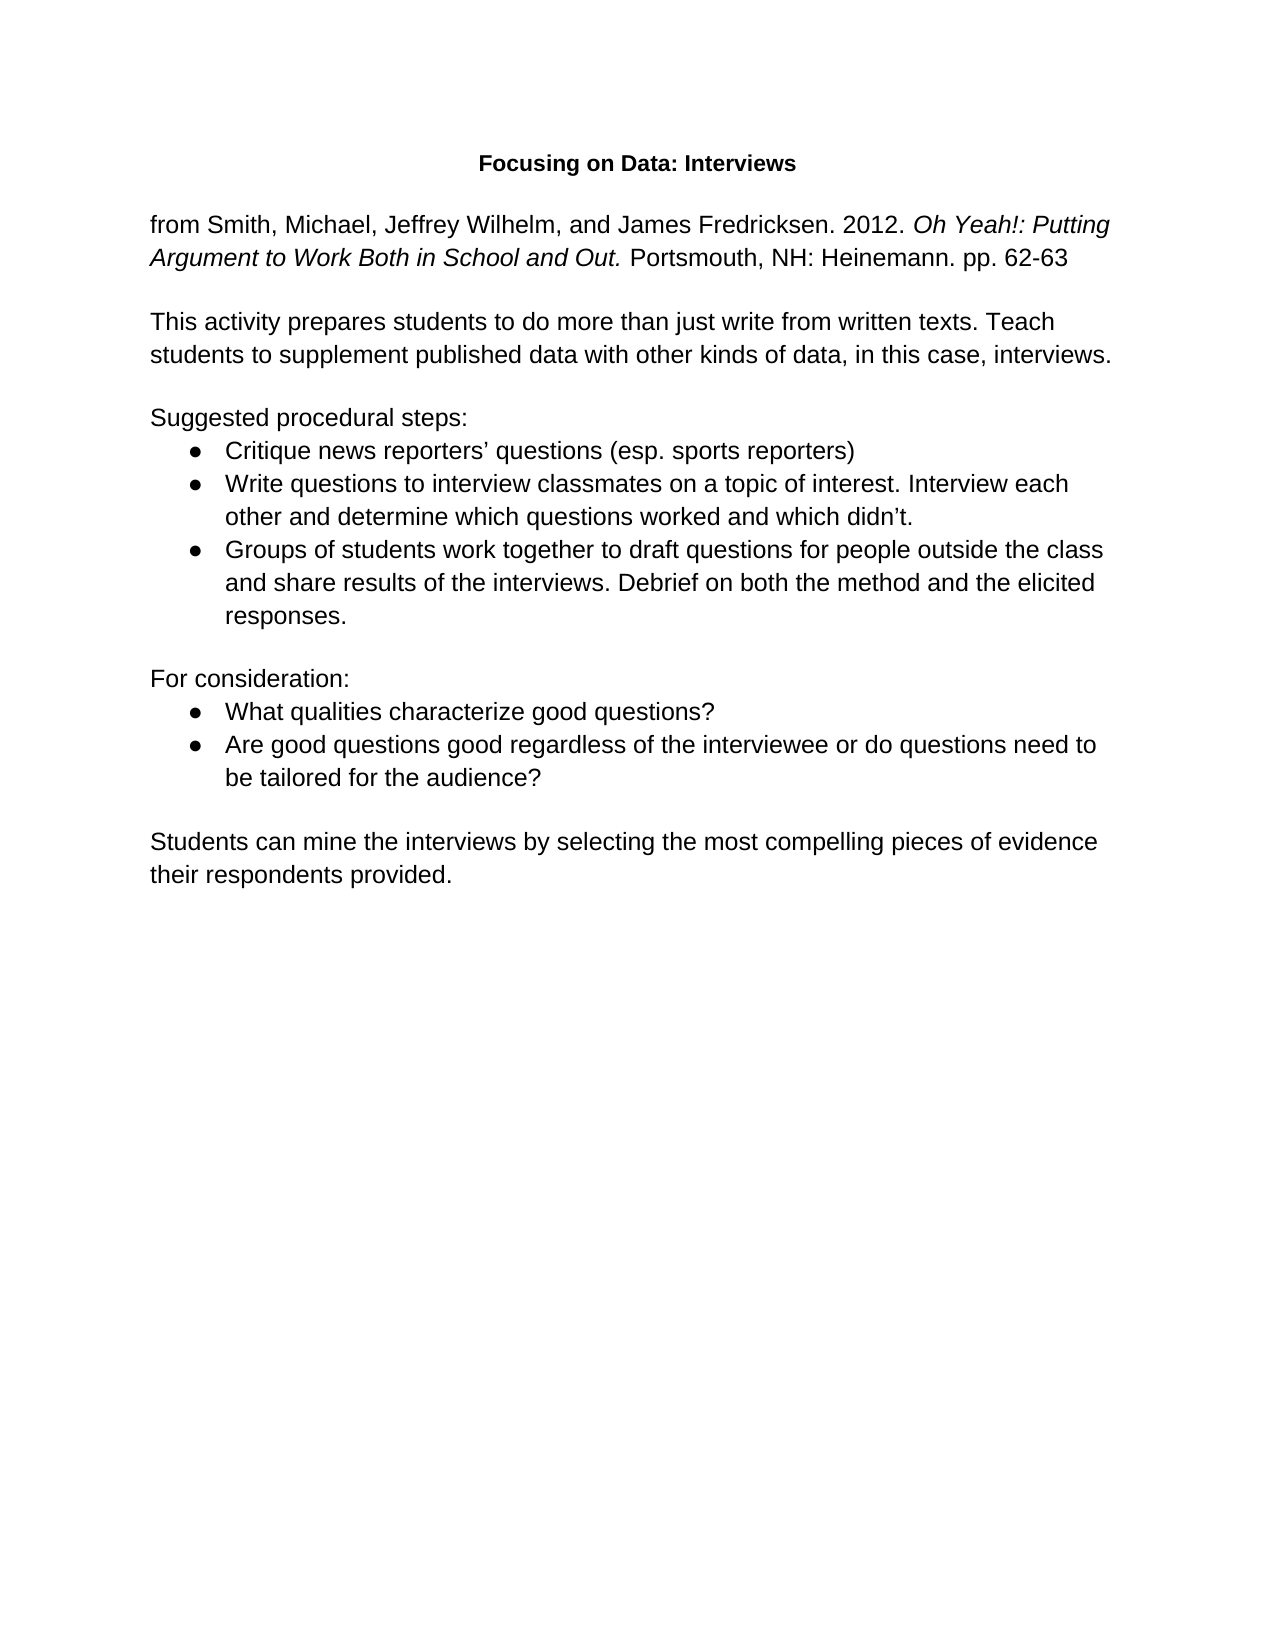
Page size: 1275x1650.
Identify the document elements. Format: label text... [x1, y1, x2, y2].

text Suggested procedural steps: [150, 403, 1125, 432]
text Focusing on Data: Interviews [150, 150, 1125, 176]
list Critique news reporters’ questions (esp. sports reporters) [188, 436, 1125, 465]
list Write questions to interview classmates on a topic of interest. Interview each other and determine which questions worked and which didn’t. [188, 469, 1125, 531]
list Are good questions good regardless of the interviewee or do questions need to be tailored for the audience? [188, 730, 1125, 792]
text This activity prepares students to do more than just write from written texts. Teach students to supplement published data with other kinds of data, in this case, interviews. [150, 307, 1125, 368]
list Groups of students work together to draft questions for people outside the class and share results of the interviews. Debrief on both the method and the elicited responses. [188, 535, 1125, 630]
text Students can mine the interviews by selecting the most compelling pieces of evidence their respondents provided. [150, 827, 1125, 888]
list What qualities characterize good questions? [188, 697, 1125, 726]
text from Smith, Michael, Jeffrey Wilhelm, and James Fredricksen. 2012. Oh Yeah!: Putting Argument to Work Both in School and Out. Portsmouth, NH: Heinemann. pp. 62-63 [150, 210, 1125, 272]
text For consideration: [150, 664, 1125, 693]
